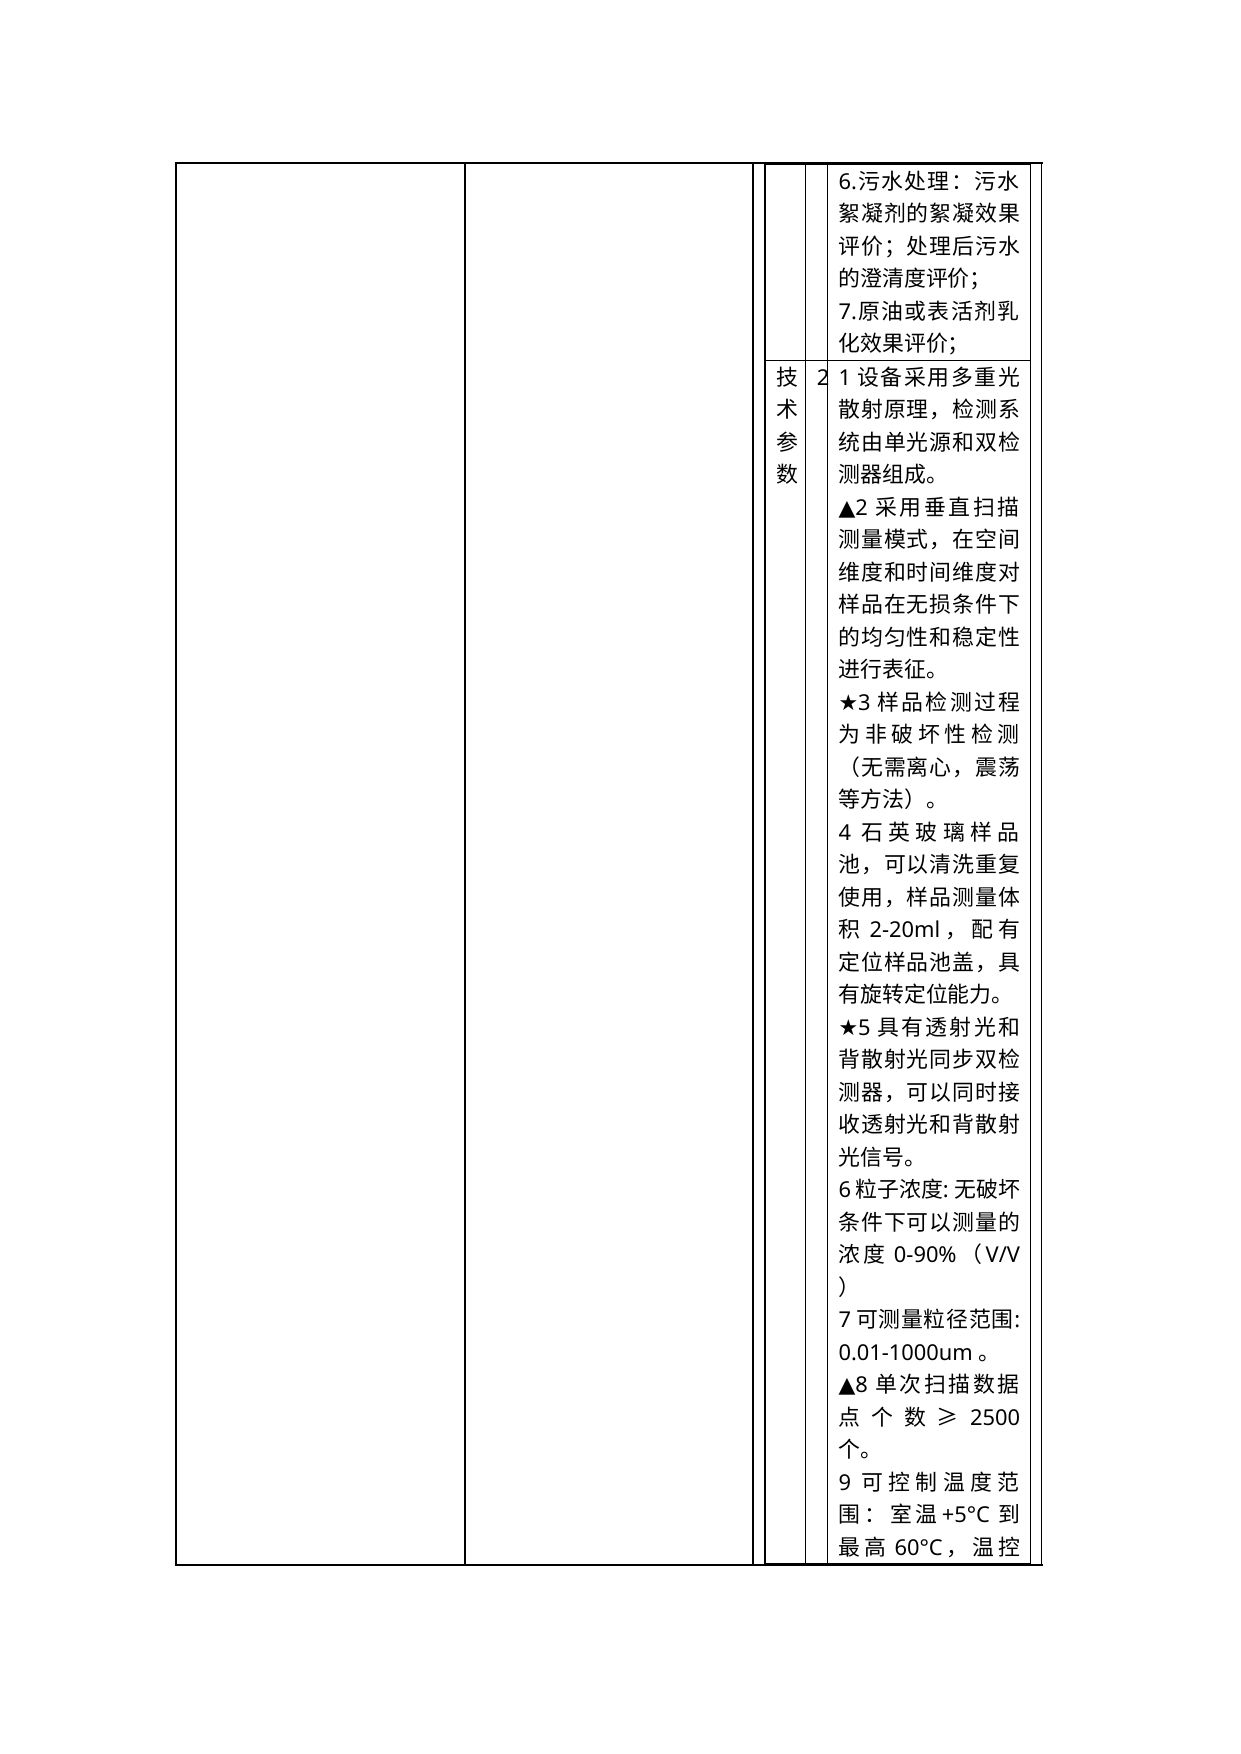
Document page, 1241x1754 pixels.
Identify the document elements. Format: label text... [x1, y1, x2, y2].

table_cell [1031, 164, 1041, 1564]
table_cell [754, 164, 764, 1564]
table_cell [766, 165, 805, 360]
table_cell [766, 361, 805, 1563]
table_cell 1 [177, 164, 464, 1564]
table_cell [828, 165, 1030, 360]
table_cell [828, 361, 1030, 1563]
table_cell [806, 165, 827, 360]
table_cell [806, 361, 827, 1563]
table_cell [466, 164, 752, 1564]
